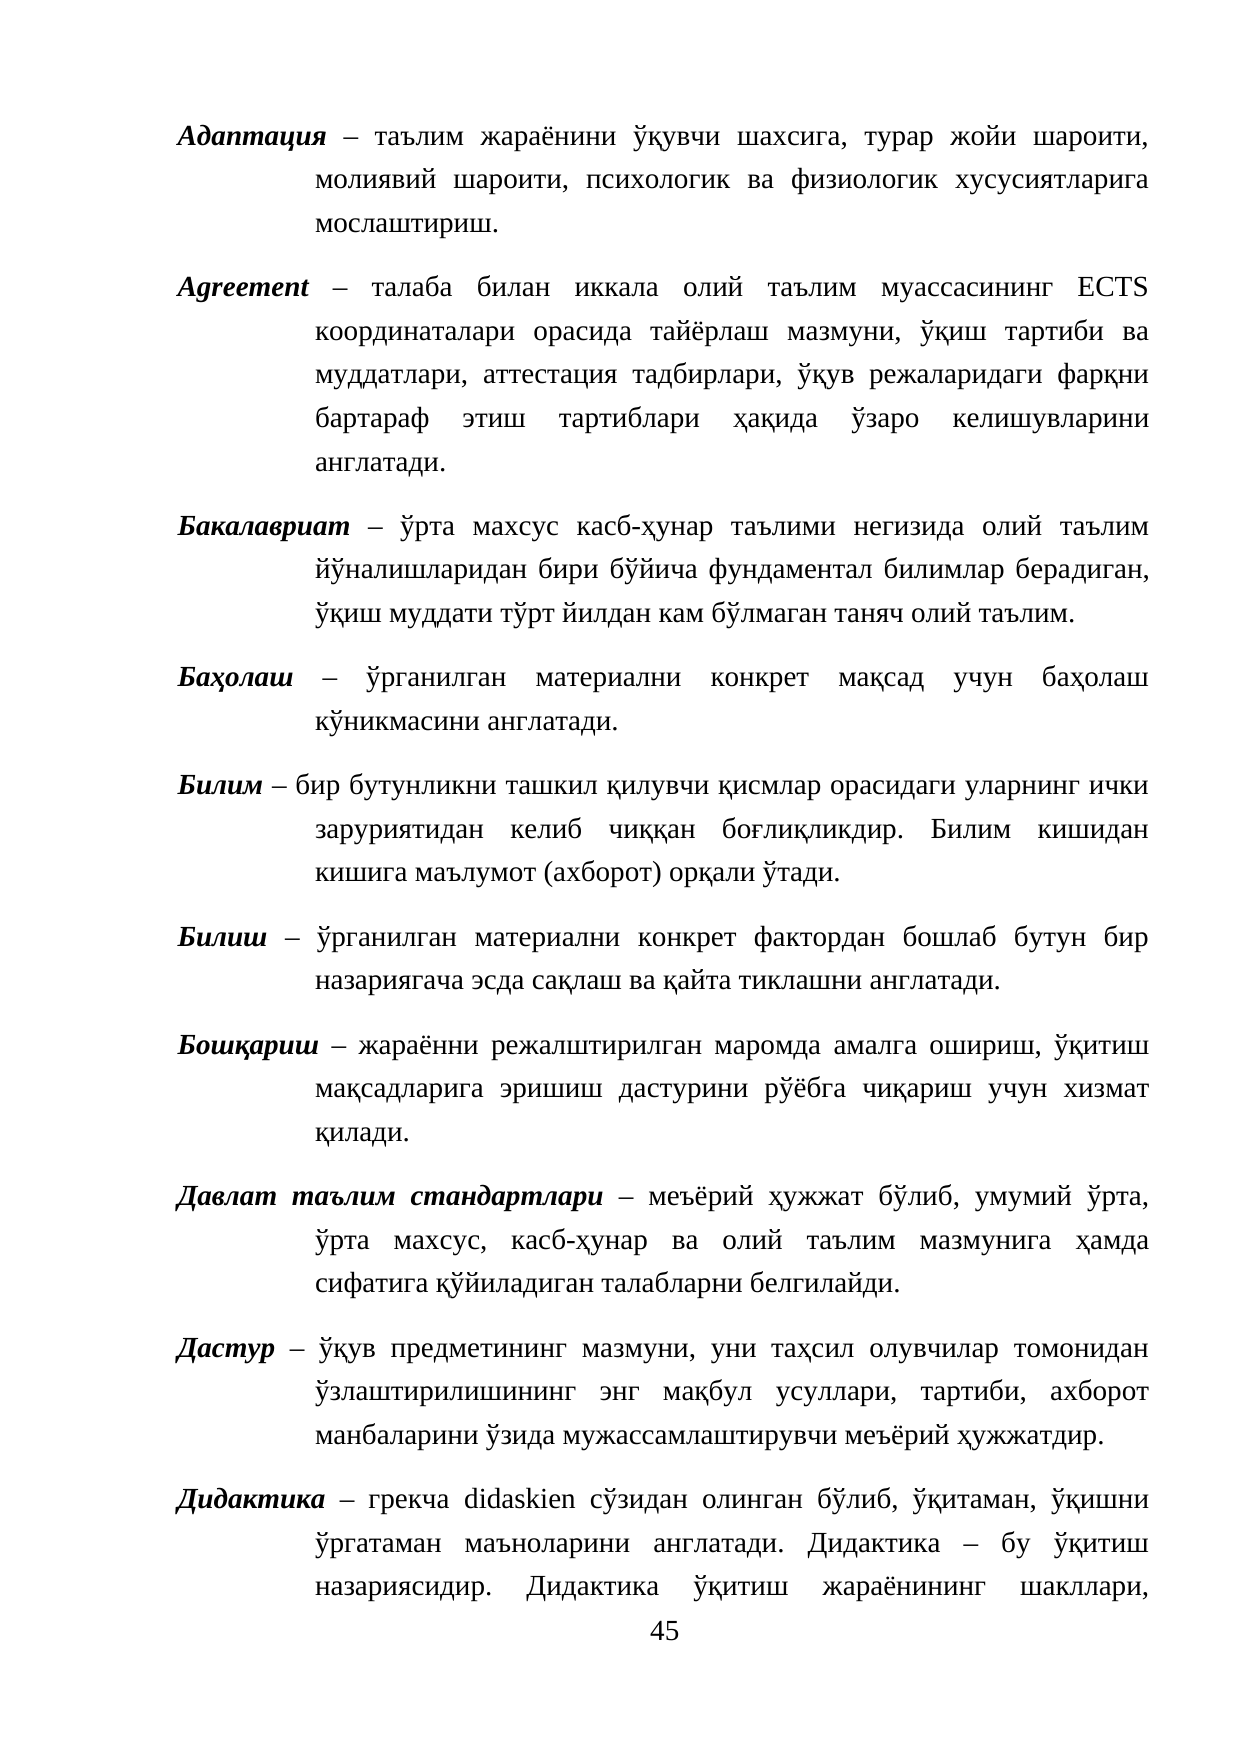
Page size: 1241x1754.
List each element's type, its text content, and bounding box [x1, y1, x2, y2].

text Дастур – ўқув предметининг мазмуни, уни таҳсил олувчилар томонидан ўзлаштирилишининг энг мақбул усуллари, тартиби, ахборот манбаларини ўзида мужассамлаштирувчи меъёрий ҳужжатдир. [177, 1330, 1150, 1450]
text Билим – бир бутунликни ташкил қилувчи қисмлар орасидаги уларнинг ички заруриятидан келиб чиққан боғлиқликдир. Билим кишидан кишига маълумот (ахборот) орқали ўтади. [177, 767, 1150, 888]
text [177, 1481, 1150, 1602]
text Бакалавриат – ўрта махсус касб-ҳунар таълими негизида олий таълим йўналишларидан бири бўйича фундаментал билимлар берадиган, ўқиш муддати тўрт йилдан кам бўлмаган таняч олий таълим. [177, 508, 1150, 629]
text Давлат таълим стандартлари – меъёрий ҳужжат бўлиб, умумий ўрта, ўрта махсус, касб-ҳунар ва олий таълим мазмунига ҳамда сифатига қўйиладиган талабларни белгилайди. [177, 1178, 1150, 1299]
text Бошқариш – жараённи режалштирилган маромда амалга ошириш, ўқитиш мақсадларига эришиш дастурини рўёбга чиқариш учун хизмат қилади. [177, 1027, 1150, 1147]
text Адаптация – таълим жараёнини ўқувчи шахсига, турар жойи шароити, молиявий шароити, психологик ва физиологик хусусиятларига мослаштириш. [177, 118, 1150, 239]
text Билиш – ўрганилган материални конкрет фактордан бошлаб бутун бир назариягача эсда сақлаш ва қайта тиклашни англатади. [177, 919, 1150, 996]
text Agreement – талаба билан иккала олий таълим муассасининг ECTS координаталари орасида тайёрлаш мазмуни, ўқиш тартиби ва муддатлари, аттестация тадбирлари, ўқув режаларидаги фарқни бартараф этиш тартиблари ҳақида ўзаро келишувларини англатади. [177, 269, 1150, 477]
text Баҳолаш – ўрганилган материални конкрет мақсад учун баҳолаш кўникмасини англатади. [177, 659, 1150, 737]
